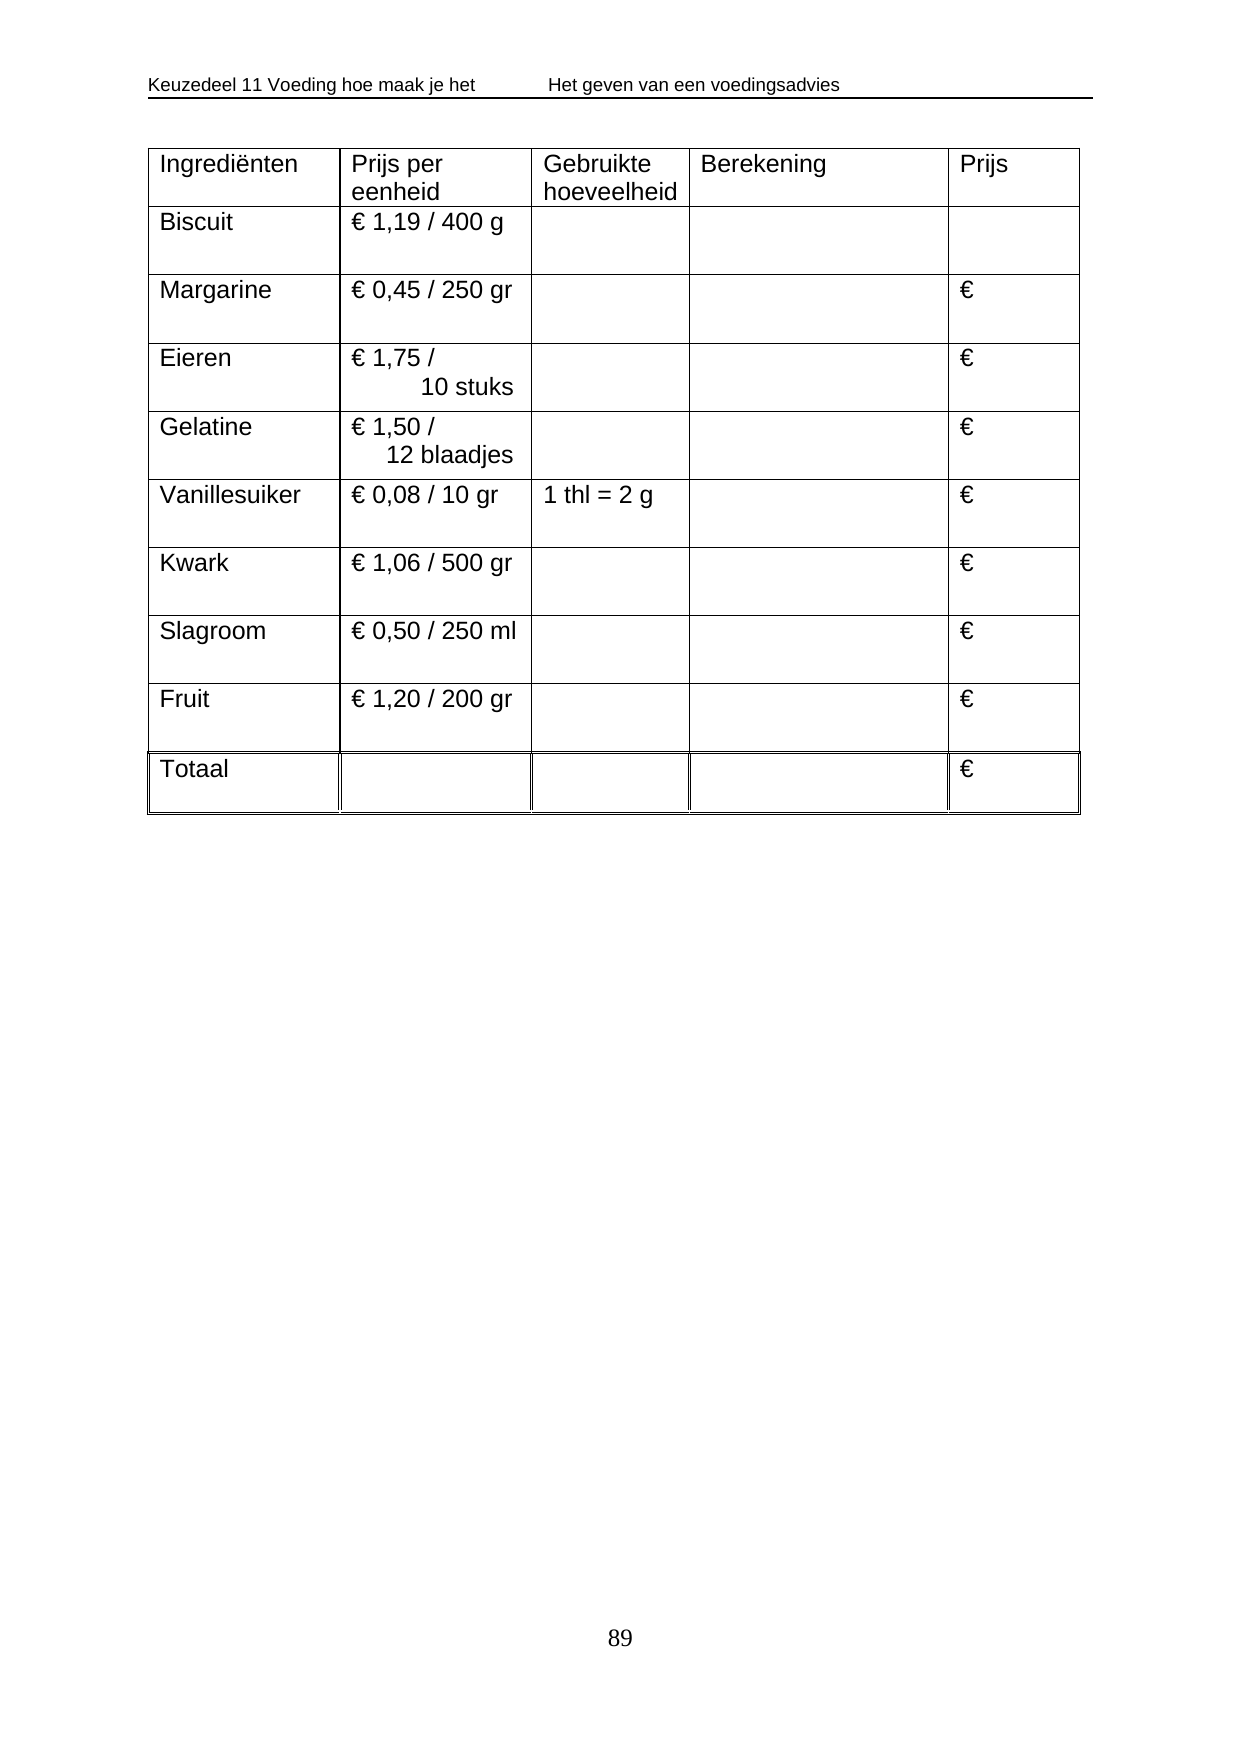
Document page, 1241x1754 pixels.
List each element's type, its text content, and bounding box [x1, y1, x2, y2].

table_cell [532, 616, 689, 683]
table_cell [532, 548, 689, 615]
table_cell [532, 684, 689, 751]
table_cell [690, 207, 948, 274]
table_cell [690, 548, 948, 615]
table_cell € 1,19 / 400 g [341, 207, 531, 274]
table_cell € 0,45 / 250 gr [341, 275, 531, 342]
table_header Berekening [690, 149, 948, 206]
table_cell € [949, 480, 1079, 547]
table_cell [690, 480, 948, 547]
table_cell [532, 412, 689, 479]
table_cell [689, 754, 948, 812]
table_header Gebruikte hoeveelheid [532, 149, 689, 206]
table_header Prijs [949, 149, 1079, 206]
table_cell Slagroom [149, 616, 339, 683]
table_cell € 1,06 / 500 gr [341, 548, 531, 615]
table_cell € 1,50 / 12 blaadjes [341, 412, 531, 479]
table_cell Kwark [149, 548, 339, 615]
table_cell € 0,08 / 10 gr [341, 480, 531, 547]
table_cell Totaal [150, 754, 340, 812]
table_cell [340, 754, 532, 812]
table_cell [532, 344, 689, 411]
table_cell Fruit [149, 684, 339, 751]
table_cell € 0,50 / 250 ml [341, 616, 531, 683]
table_header Ingrediënten [149, 149, 339, 206]
table_cell Eieren [149, 344, 339, 411]
table_cell [532, 275, 689, 342]
table_cell € [949, 548, 1079, 615]
table_cell € 1,75 / 10 stuks [341, 344, 531, 411]
table_cell € [949, 616, 1079, 683]
table_cell Margarine [149, 275, 339, 342]
table_cell € [949, 344, 1079, 411]
table_cell € [949, 412, 1079, 479]
table_cell Biscuit [149, 207, 339, 274]
table_cell Vanillesuiker [149, 480, 339, 547]
table_cell [690, 616, 948, 683]
table_header Prijs per eenheid [341, 149, 531, 206]
table_cell [690, 275, 948, 342]
table_cell € [949, 275, 1079, 342]
table_cell [532, 207, 689, 274]
table_cell [949, 207, 1079, 274]
table_cell Gelatine [149, 412, 339, 479]
table_cell € [949, 684, 1079, 751]
table_cell [690, 684, 948, 751]
table_cell 1 thl = 2 g [532, 480, 689, 547]
table_cell [690, 344, 948, 411]
table_cell € [948, 754, 1078, 812]
table_cell [690, 412, 948, 479]
table_cell [532, 754, 689, 812]
table_cell € 1,20 / 200 gr [341, 684, 531, 751]
